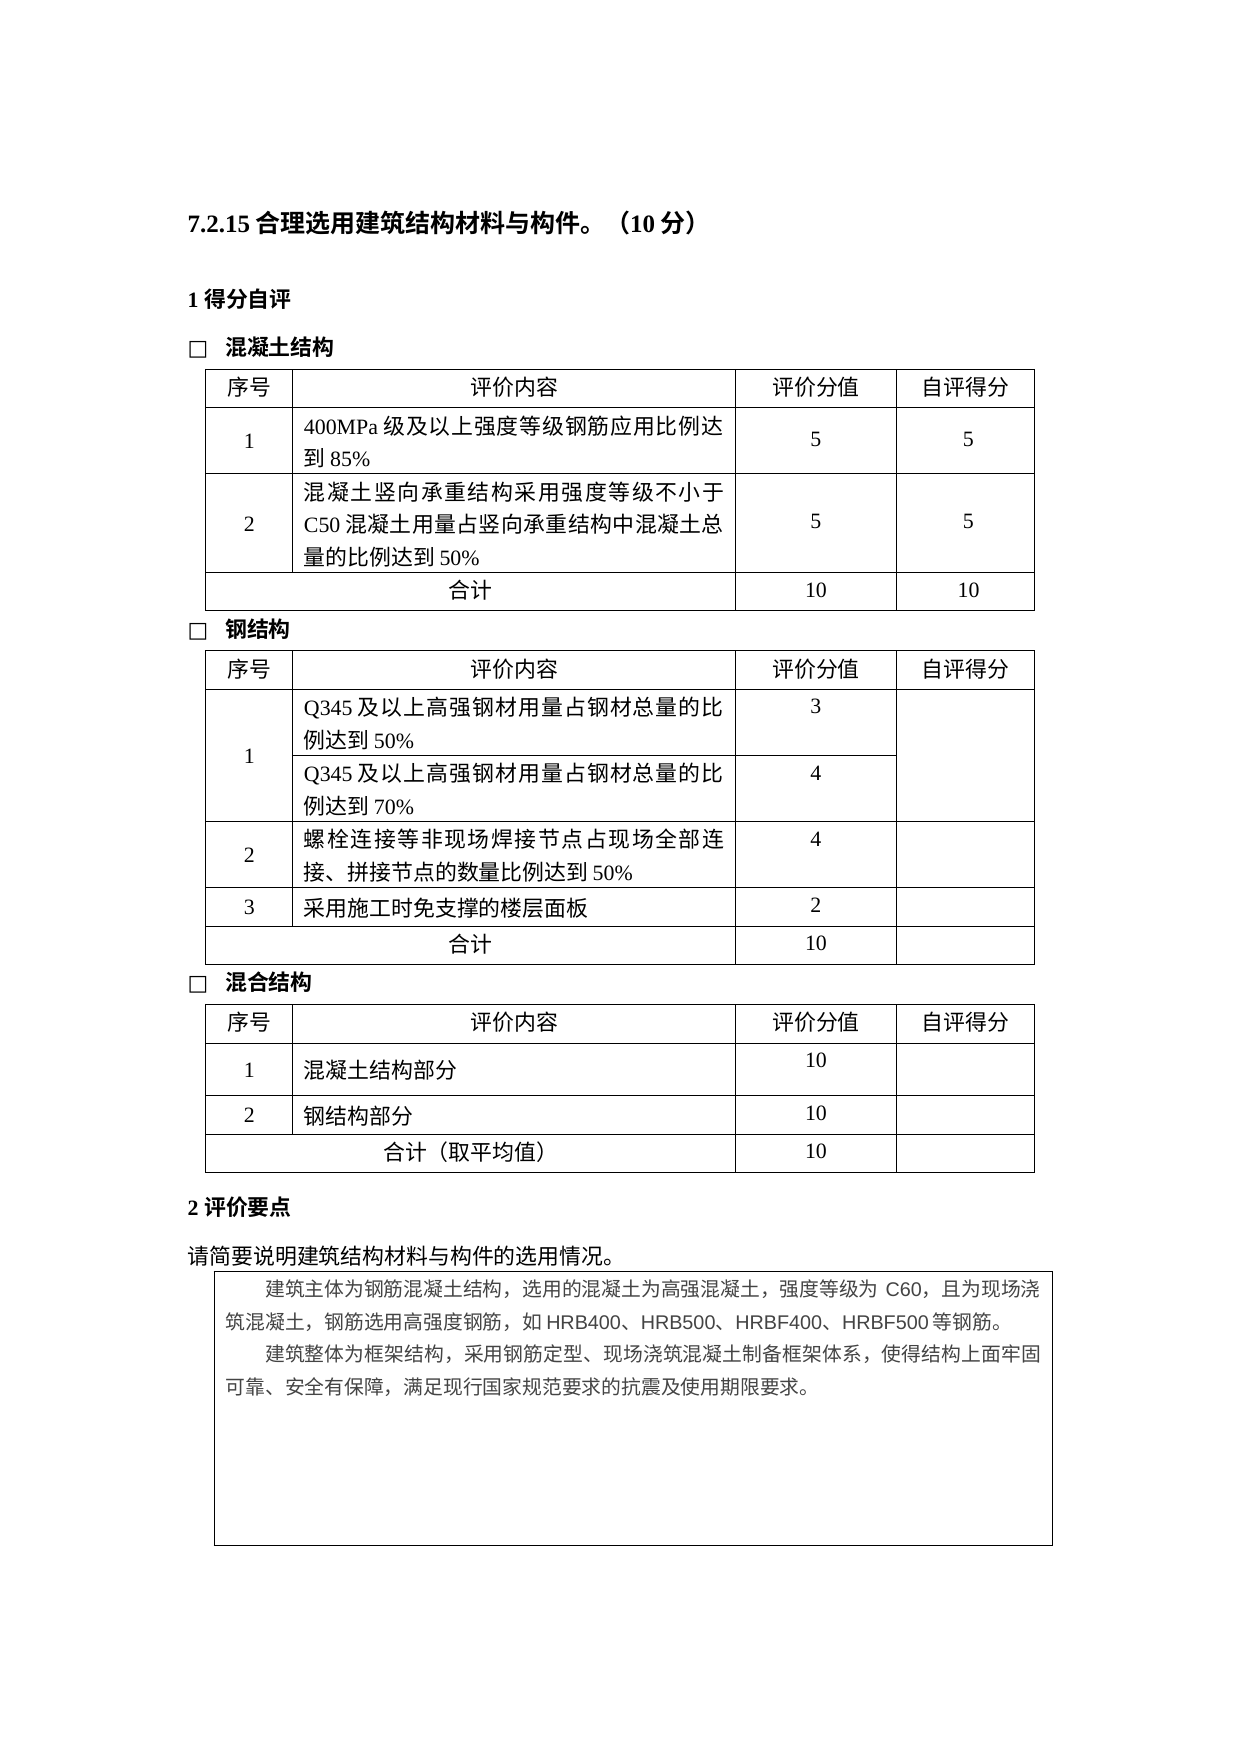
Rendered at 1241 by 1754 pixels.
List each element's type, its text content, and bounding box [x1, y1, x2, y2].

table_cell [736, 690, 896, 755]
text 2 评价要点 [187, 1189, 1053, 1222]
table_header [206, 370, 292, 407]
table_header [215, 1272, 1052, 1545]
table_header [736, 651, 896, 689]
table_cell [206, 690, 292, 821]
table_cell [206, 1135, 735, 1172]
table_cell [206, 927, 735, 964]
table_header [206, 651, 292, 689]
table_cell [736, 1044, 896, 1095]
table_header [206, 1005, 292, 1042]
subtitle 7.2.15合理选用建筑结构材料与构件。（10分） [187, 189, 1053, 254]
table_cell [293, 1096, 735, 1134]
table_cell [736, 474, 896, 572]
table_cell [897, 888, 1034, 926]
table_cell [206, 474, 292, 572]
list 钢结构 [187, 611, 1053, 644]
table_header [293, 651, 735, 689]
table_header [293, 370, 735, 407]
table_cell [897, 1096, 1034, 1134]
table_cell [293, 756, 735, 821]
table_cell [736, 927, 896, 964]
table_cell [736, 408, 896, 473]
text 1 得分自评 [187, 281, 1053, 314]
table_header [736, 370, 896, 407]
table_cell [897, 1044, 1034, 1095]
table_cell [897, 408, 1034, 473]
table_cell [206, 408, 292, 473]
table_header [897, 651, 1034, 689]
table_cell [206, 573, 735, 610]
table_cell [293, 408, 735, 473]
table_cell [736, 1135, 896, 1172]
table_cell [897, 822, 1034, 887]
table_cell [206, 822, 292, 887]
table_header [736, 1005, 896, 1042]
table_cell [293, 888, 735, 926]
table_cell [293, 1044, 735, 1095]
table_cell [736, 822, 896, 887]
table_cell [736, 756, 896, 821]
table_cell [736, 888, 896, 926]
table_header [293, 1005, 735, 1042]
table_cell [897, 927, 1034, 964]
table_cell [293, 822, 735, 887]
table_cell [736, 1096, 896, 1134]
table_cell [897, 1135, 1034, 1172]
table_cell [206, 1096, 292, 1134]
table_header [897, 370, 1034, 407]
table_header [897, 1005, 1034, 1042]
text 请简要说明建筑结构材料与构件的选用情况。 [187, 1238, 1053, 1271]
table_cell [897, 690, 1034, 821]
list 混合结构 [187, 965, 1053, 998]
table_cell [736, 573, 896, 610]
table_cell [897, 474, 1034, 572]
list 混凝土结构 [187, 330, 1053, 362]
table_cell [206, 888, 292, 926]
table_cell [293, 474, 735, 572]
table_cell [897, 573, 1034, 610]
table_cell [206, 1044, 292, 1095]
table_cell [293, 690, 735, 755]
